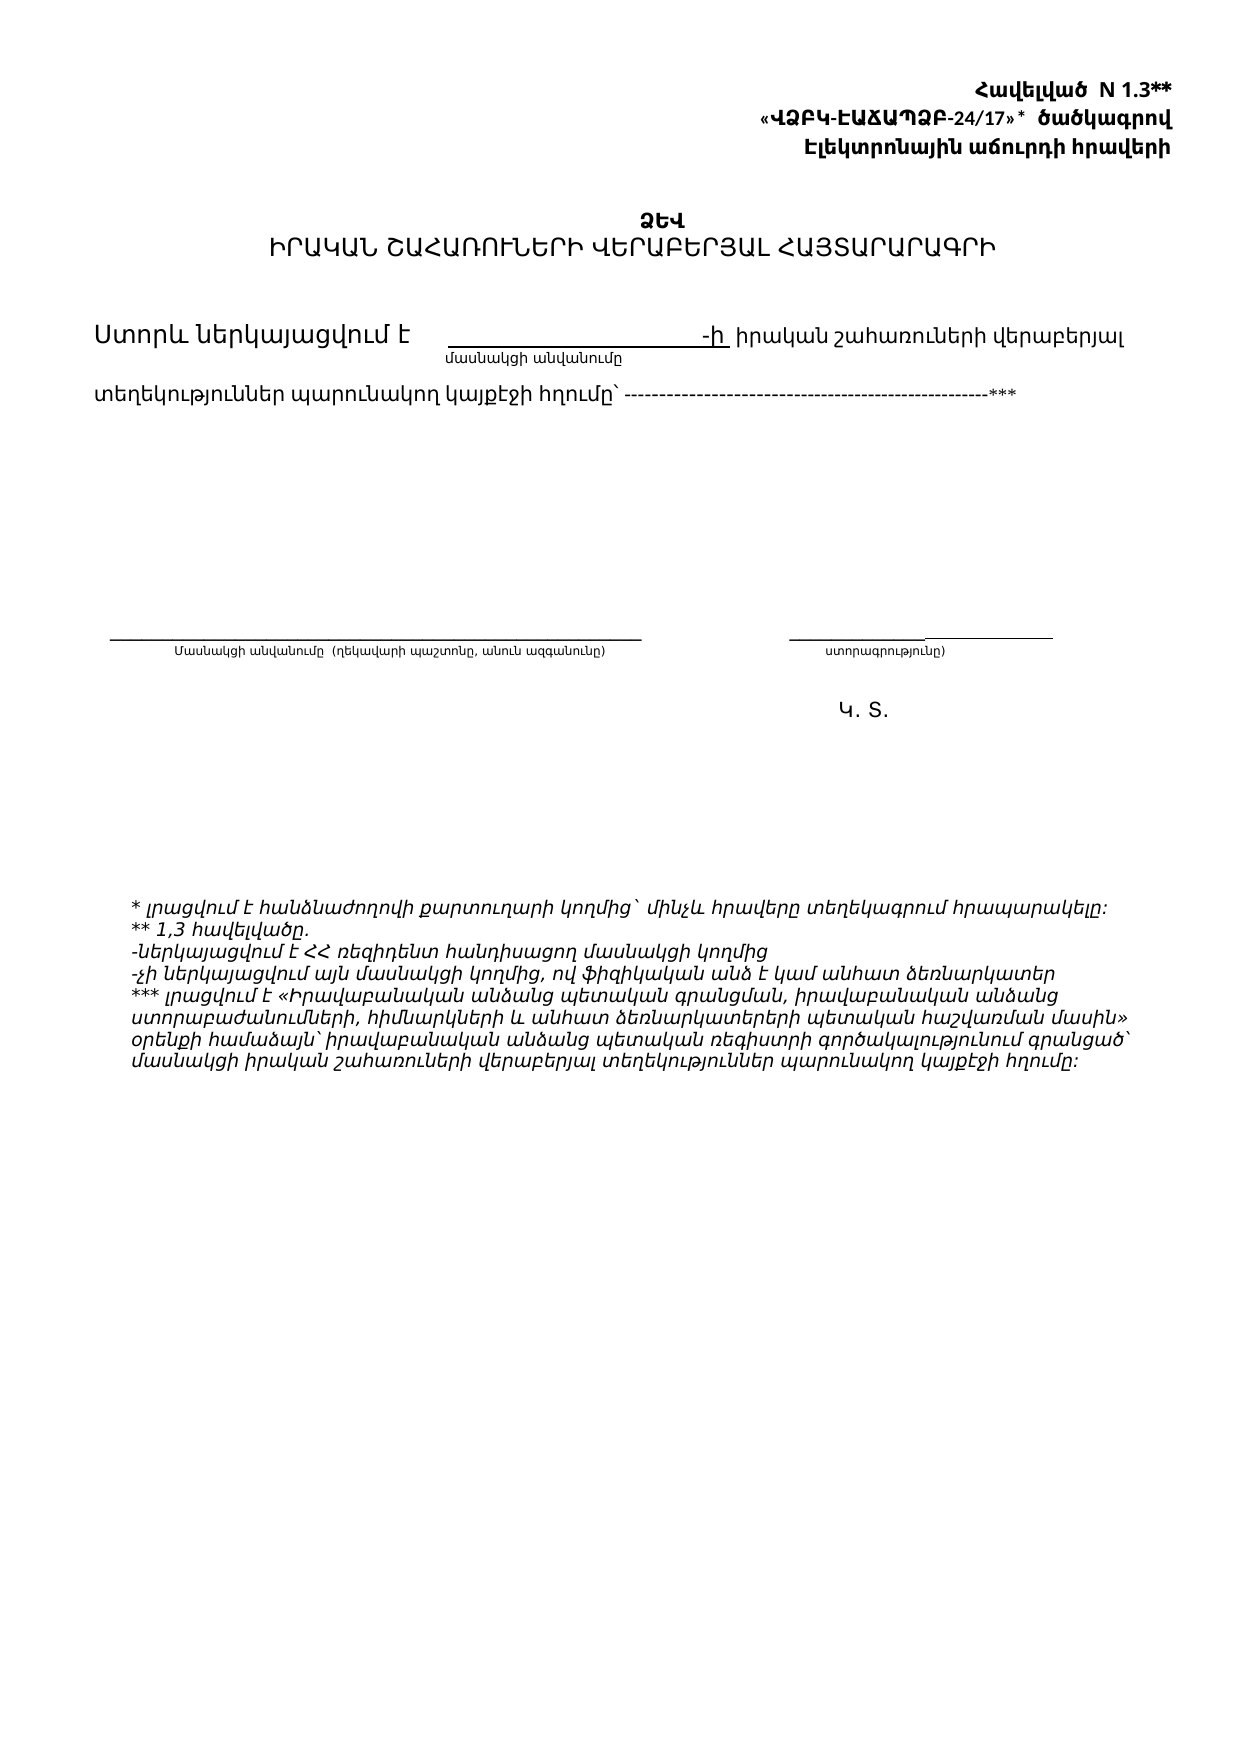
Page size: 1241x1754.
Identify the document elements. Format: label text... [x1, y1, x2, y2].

text -ներկայացվում է ՀՀ ռեզիդենտ հանդիսացող մասնակցի կողմից [131, 941, 1171, 963]
text ԻՐԱԿԱՆ ՇԱՀԱՌՈՒՆԵՐԻ ՎԵՐԱԲԵՐՅԱԼ ՀԱՅՏԱՐԱՐԱԳՐԻ [94, 233, 1171, 262]
text ՁԵՎ [94, 209, 1171, 233]
text Ստորև ներկայացվում է -ի իրական շահառուների վերաբերյալ [94, 321, 1171, 350]
text տեղեկություններ պարունակող կայքէջի հղումը՝ ----------------------------------------------------*** [94, 379, 1171, 408]
text ___________________________________________________ _____________ Մասնակցի անվանումը (ղեկավարի պաշտոնը, անուն ազգանունը) ստորագրությունը) [94, 617, 1171, 669]
text ** 1,3 հավելվածը․ [131, 919, 1171, 941]
text Էլեկտրոնային աճուրդի հրավերի [94, 132, 1171, 160]
text Կ. Տ. [94, 698, 1171, 722]
text * լրացվում է հանձնաժողովի քարտուղարի կողմից` մինչև հրավերը տեղեկագրում հրապարակելը: [131, 897, 1171, 919]
text մասնակցի անվանումը [94, 350, 1171, 379]
text «ՎՁԲԿ-ԷԱՃԱՊՁԲ-24/17»* ծածկագրով [94, 103, 1171, 132]
text *** լրացվում է «Իրավաբանական անձանց պետական գրանցման, իրավաբանական անձանց ստորաբաժանումների, հիմնարկների և անհատ ձեռնարկատերերի պետական հաշվառման մասին» օրենքի համաձայն՝ իրավաբանական անձանց պետական ռեգիստրի գործակալությունում գրանցած՝ մասնակցի իրական շահառուների վերաբերյալ տեղեկություններ պարունակող կայքէջի հղումը: [131, 985, 1171, 1072]
text -չի ներկայացվում այն մասնակցի կողմից, ով ֆիզիկական անձ է կամ անհատ ձեռնարկատեր [131, 963, 1171, 985]
text Հավելված N 1.3** [94, 75, 1171, 103]
